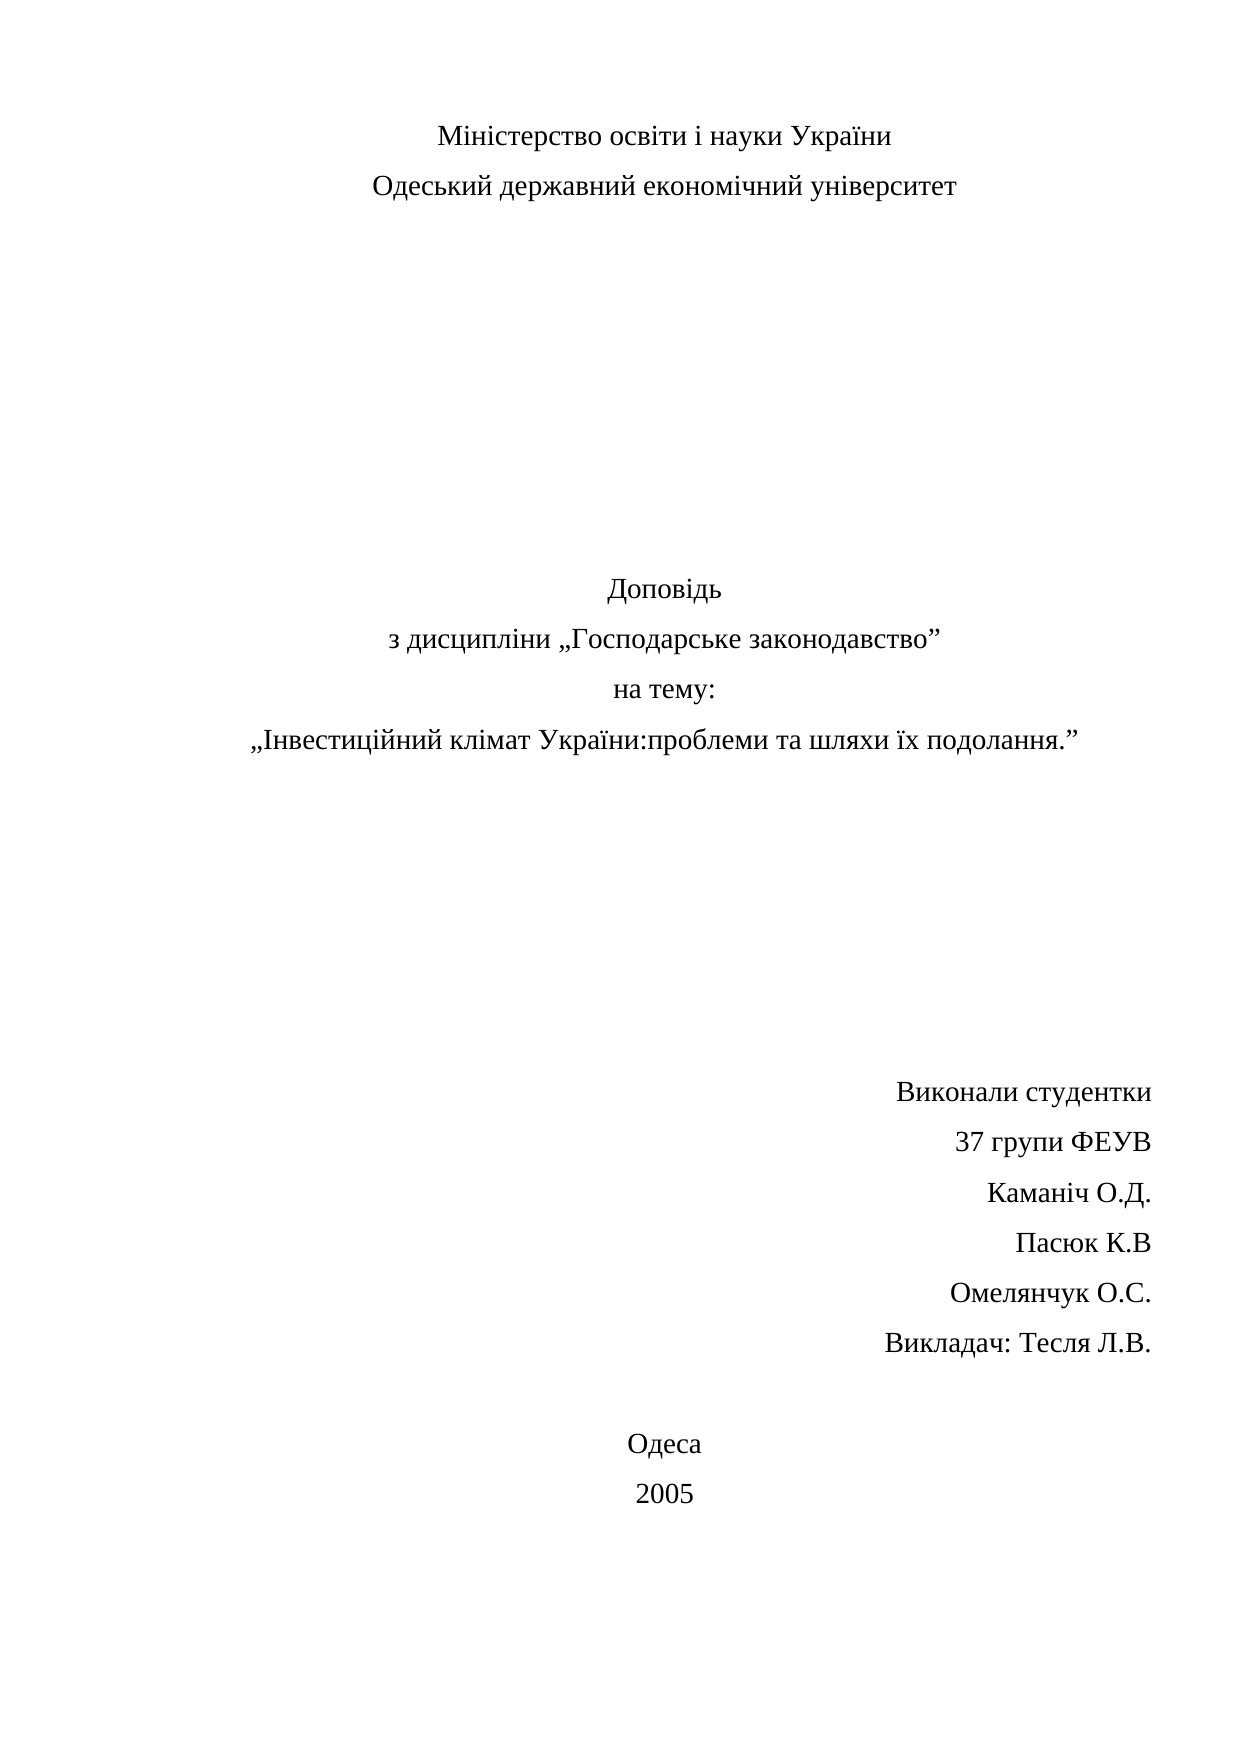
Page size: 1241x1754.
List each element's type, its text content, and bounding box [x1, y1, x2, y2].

text Пасюк К.В [177, 1225, 1152, 1258]
text Викладач: Тесля Л.В. [177, 1326, 1152, 1359]
text з дисципліни „Господарське законодавство” [177, 621, 1152, 655]
text „Інвестиційний клімат України:проблеми та шляхи їх подолання.” [177, 722, 1152, 755]
text 2005 [177, 1477, 1152, 1510]
text Каманіч О.Д. [177, 1175, 1152, 1208]
text 37 групи ФЕУВ [177, 1124, 1152, 1158]
text Міністерство освіти і науки України [177, 118, 1152, 152]
text Омелянчук О.С. [177, 1275, 1152, 1309]
text на тему: [177, 672, 1152, 705]
text Виконали студентки [177, 1074, 1152, 1108]
text Доповідь [177, 571, 1152, 604]
text Одеський державний економічний університет [177, 168, 1152, 202]
text Одеса [177, 1426, 1152, 1460]
